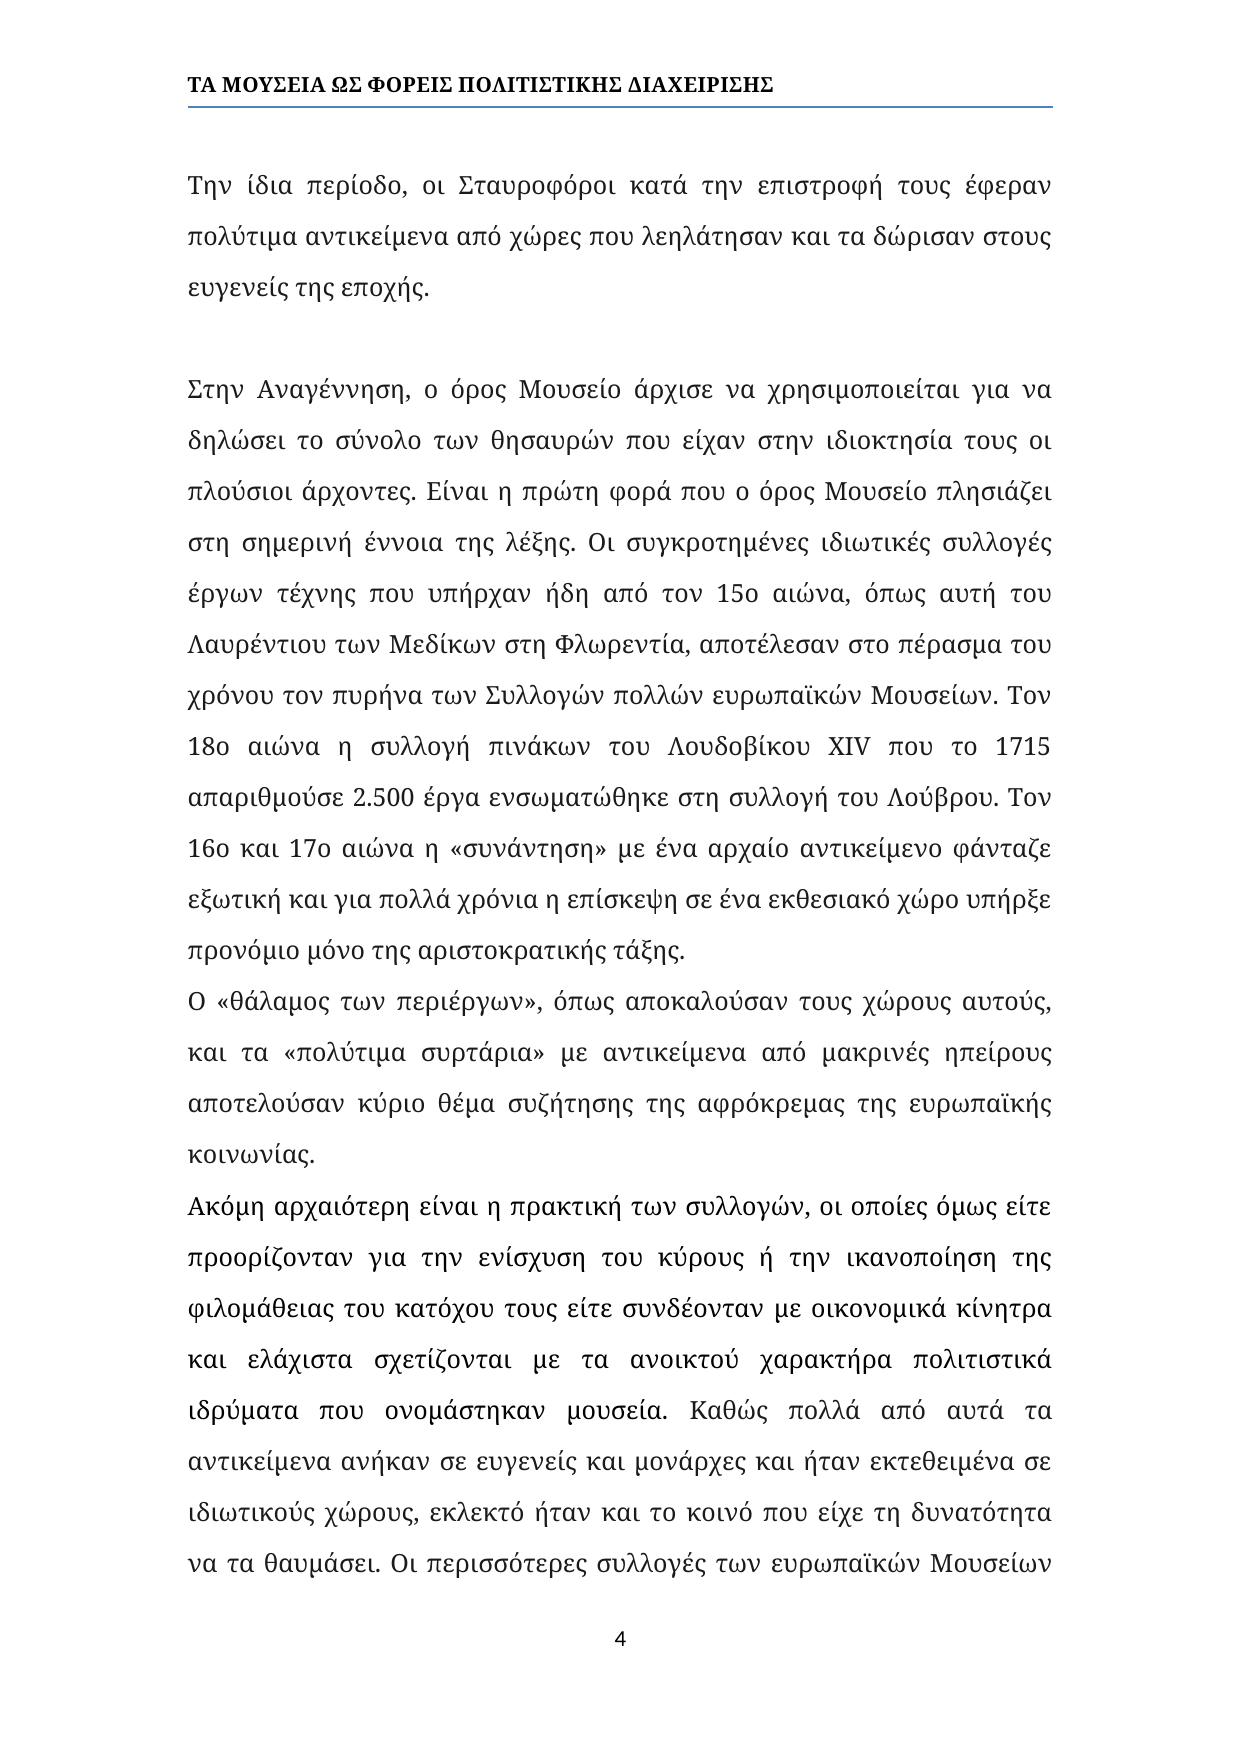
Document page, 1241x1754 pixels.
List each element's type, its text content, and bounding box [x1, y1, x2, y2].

text Την ίδια περίοδο, οι Σταυροφόροι κατά την επιστροφή τους έφεραν πολύτιμα αντικείμενα από χώρες που λεηλάτησαν και τα δώρισαν στους ευγενείς της εποχής. [187, 167, 1053, 303]
text Ο «θάλαμος των περιέργων», όπως αποκαλούσαν τους χώρους αυτούς, και τα «πολύτιμα συρτάρια» με αντικείμενα από μακρινές ηπείρους αποτελούσαν κύριο θέμα συζήτησης της αφρόκρεμας της ευρωπαϊκής κοινωνίας. [187, 984, 1053, 1171]
text Στην Αναγέννηση, ο όρος Μουσείο άρχισε να χρησιμοποιείται για να δηλώσει το σύνολο των θησαυρών που είχαν στην ιδιοκτησία τους οι πλούσιοι άρχοντες. Είναι η πρώτη φορά που ο όρος Μουσείο πλησιάζει στη σημερινή έννοια της λέξης. Οι συγκροτημένες ιδιωτικές συλλογές έργων τέχνης που υπήρχαν ήδη από τον 15ο αιώνα, όπως αυτή του Λαυρέντιου των Μεδίκων στη Φλωρεντία, αποτέλεσαν στο πέρασμα του χρόνου τον πυρήνα των Συλλογών πολλών ευρωπαϊκών Μουσείων. Τον 18ο αιώνα η συλλογή πινάκων του Λουδοβίκου XIV που το 1715 απαριθμούσε 2.500 έργα ενσωματώθηκε στη συλλογή του Λούβρου. Τον 16ο και 17ο αιώνα η «συνάντηση» με ένα αρχαίο αντικείμενο φάνταζε εξωτική και για πολλά χρόνια η επίσκεψη σε ένα εκθεσιακό χώρο υπήρξε προνόμιο μόνο της αριστοκρατικής τάξης. [187, 372, 1053, 967]
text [187, 1188, 1053, 1579]
